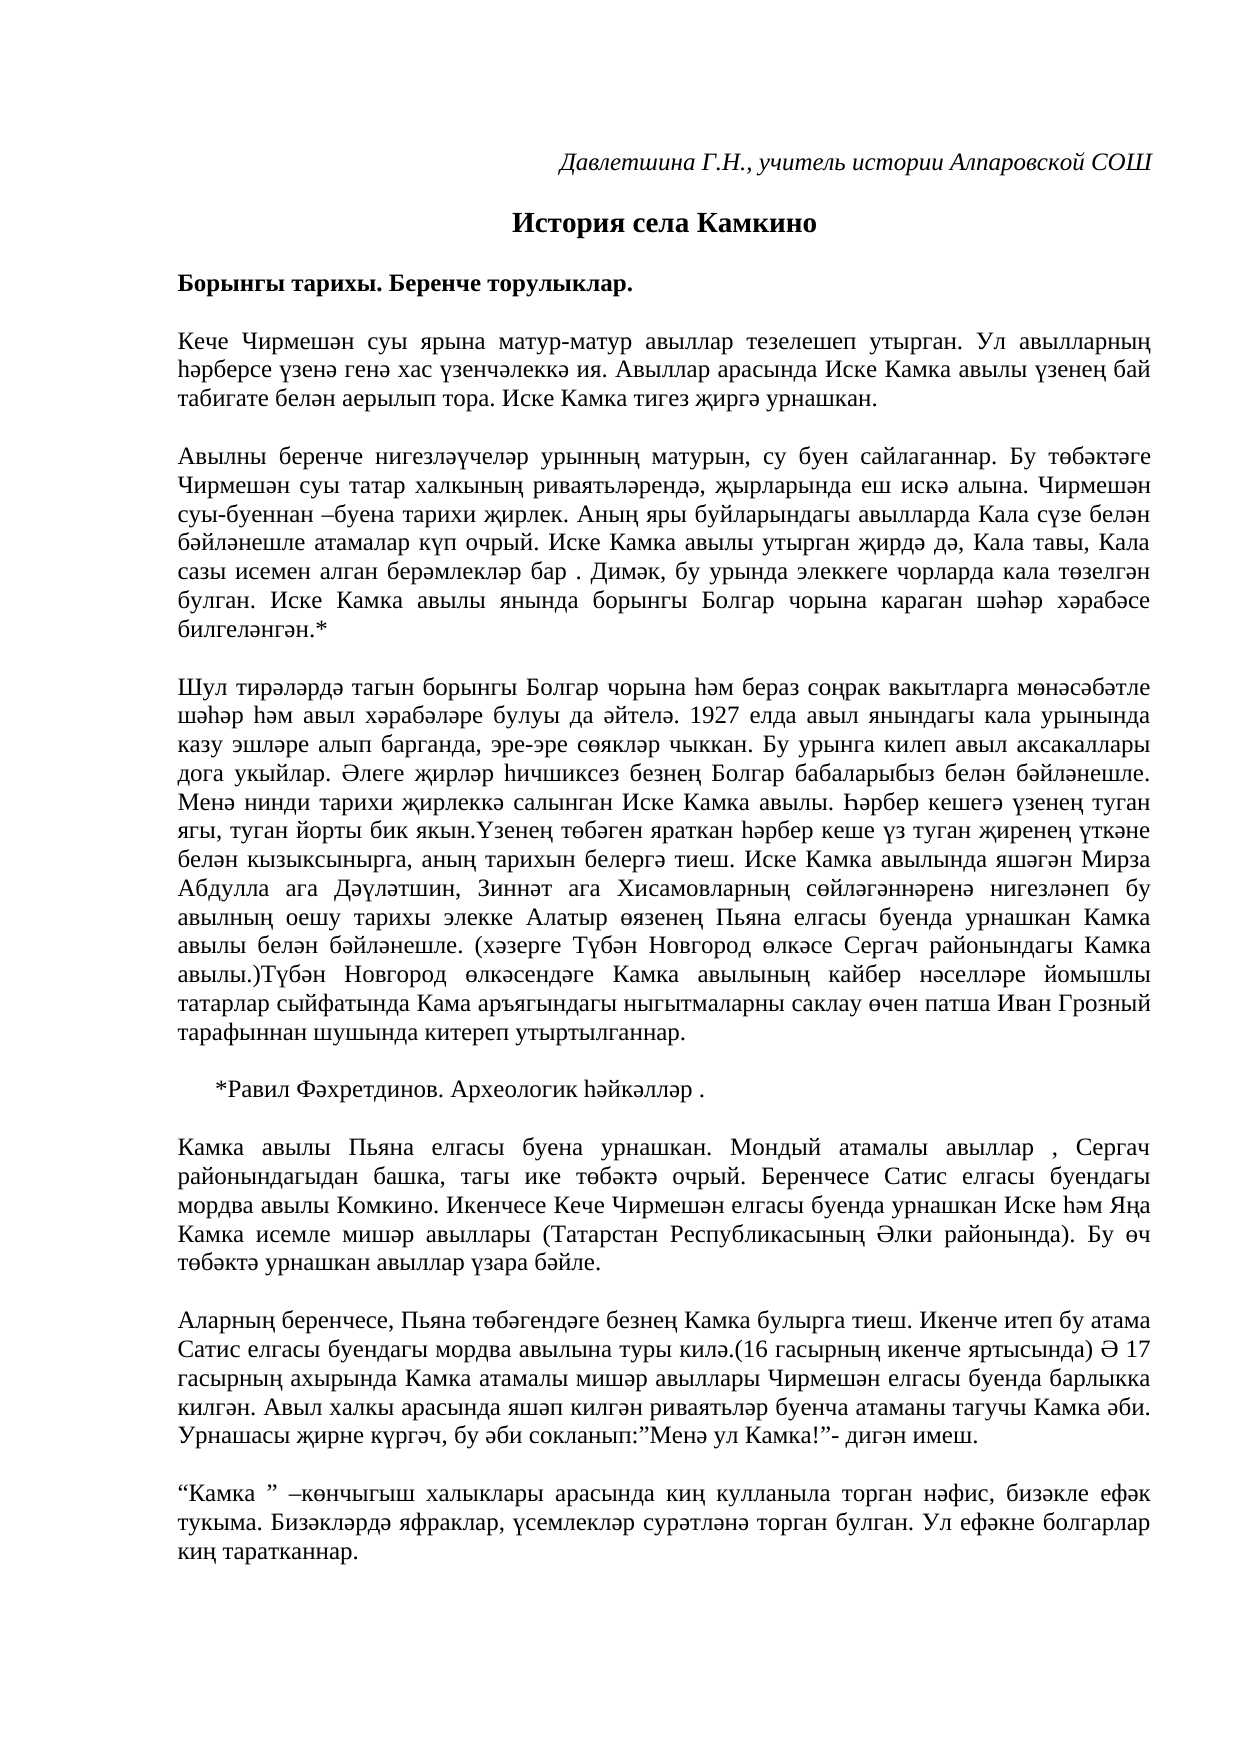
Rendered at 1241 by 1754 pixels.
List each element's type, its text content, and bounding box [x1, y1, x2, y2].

text Давлетшина Г.Н., учитель истории Алпаровской СОШ [177, 147, 1152, 176]
text Кече Чирмешән суы ярына матур-матур авыллар тезелешеп утырган. Ул авылларның һәрберсе үзенә генә хас үзенчәлеккә ия. Авыллар арасында Иске Камка авылы үзенең бай табигате белән аерылып тора. Иске Камка тигез җиргә урнашкан. [177, 326, 1152, 412]
text История села Камкино [177, 205, 1152, 239]
text Борынгы тарихы. Беренче торулыклар. [177, 268, 1152, 297]
text Камка авылы Пьяна елгасы буена урнашкан. Мондый атамалы авыллар , Сергач районындагыдан башка, тагы ике төбәктә очрый. Беренчесе Сатис елгасы буендагы мордва авылы Комкино. Икенчесе Кече Чирмешән елгасы буенда урнашкан Иске һәм Яңа Камка исемле мишәр авыллары (Татарстан Республикасының Әлки районында). Бу өч төбәктә урнашкан авыллар үзара бәйле. [177, 1132, 1152, 1276]
text Аларның беренчесе, Пьяна төбәгендәге безнең Камка булырга тиеш. Икенче итеп бу атама Сатис елгасы буендагы мордва авылына туры килә.(16 гасырның икенче яртысында) Ә 17 гасырның ахырында Камка атамалы мишәр авыллары Чирмешән елгасы буенда барлыкка килгән. Авыл халкы арасында яшәп килгән риваятьләр буенча атаманы тагучы Камка әби. Урнашасы җирне күргәч, бу әби сокланып:”Менә ул Камка!”- дигән имеш. [177, 1305, 1152, 1449]
text *Равил Фәхретдинов. Археологик һәйкәлләр . [215, 1074, 1152, 1103]
text Авылны беренче нигезләүчеләр урынның матурын, су буен сайлаганнар. Бу төбәктәге Чирмешән суы татар халкының риваятьләрендә, җырларында еш искә алына. Чирмешән суы-буеннан –буена тарихи җирлек. Аның яры буйларындагы авылларда Кала сүзе белән бәйләнешле атамалар күп очрый. Иске Камка авылы утырган җирдә дә, Кала тавы, Кала сазы исемен алган берәмлекләр бар . Димәк, бу урында элеккеге чорларда кала төзелгән булган. Иске Камка авылы янында борынгы Болгар чорына караган шәһәр хәрабәсе билгеләнгән.* [177, 441, 1152, 642]
text Шул тирәләрдә тагын борынгы Болгар чорына һәм бераз соңрак вакытларга мөнәсәбәтле шәһәр һәм авыл хәрабәләре булуы да әйтелә. 1927 елда авыл янындагы кала урынында казу эшләре алып барганда, эре-эре сөякләр чыккан. Бу урынга килеп авыл аксакаллары дога укыйлар. Әлеге җирләр һичшиксез безнең Болгар бабаларыбыз белән бәйләнешле. Менә нинди тарихи җирлеккә салынган Иске Камка авылы. Һәрбер кешегә үзенең туган ягы, туган йорты бик якын.Үзенең төбәген яраткан һәрбер кеше үз туган җиренең үткәне белән кызыксынырга, аның тарихын белергә тиеш. Иске Камка авылында яшәгән Мирза Абдулла ага Дәүләтшин, Зиннәт ага Хисамовларның сөйләгәннәренә нигезләнеп бу авылның оешу тарихы элекке Алатыр өязенең Пьяна елгасы буенда урнашкан Камка авылы белән бәйләнешле. (хәзерге Түбән Новгород өлкәсе Сергач районындагы Камка авылы.)Түбән Новгород өлкәсендәге Камка авылының кайбер нәселләре йомышлы татарлар сыйфатында Кама аръягындагы ныгытмаларны саклау өчен патша Иван Грозный тарафыннан шушында китереп утыртылганнар. [177, 672, 1152, 1045]
text “Камка ” –көнчыгыш халыклары арасында киң кулланыла торган нәфис, бизәкле ефәк тукыма. Бизәкләрдә яфраклар, үсемлекләр сурәтләнә торган булган. Ул ефәкне болгарлар киң таратканнар. [177, 1478, 1152, 1564]
